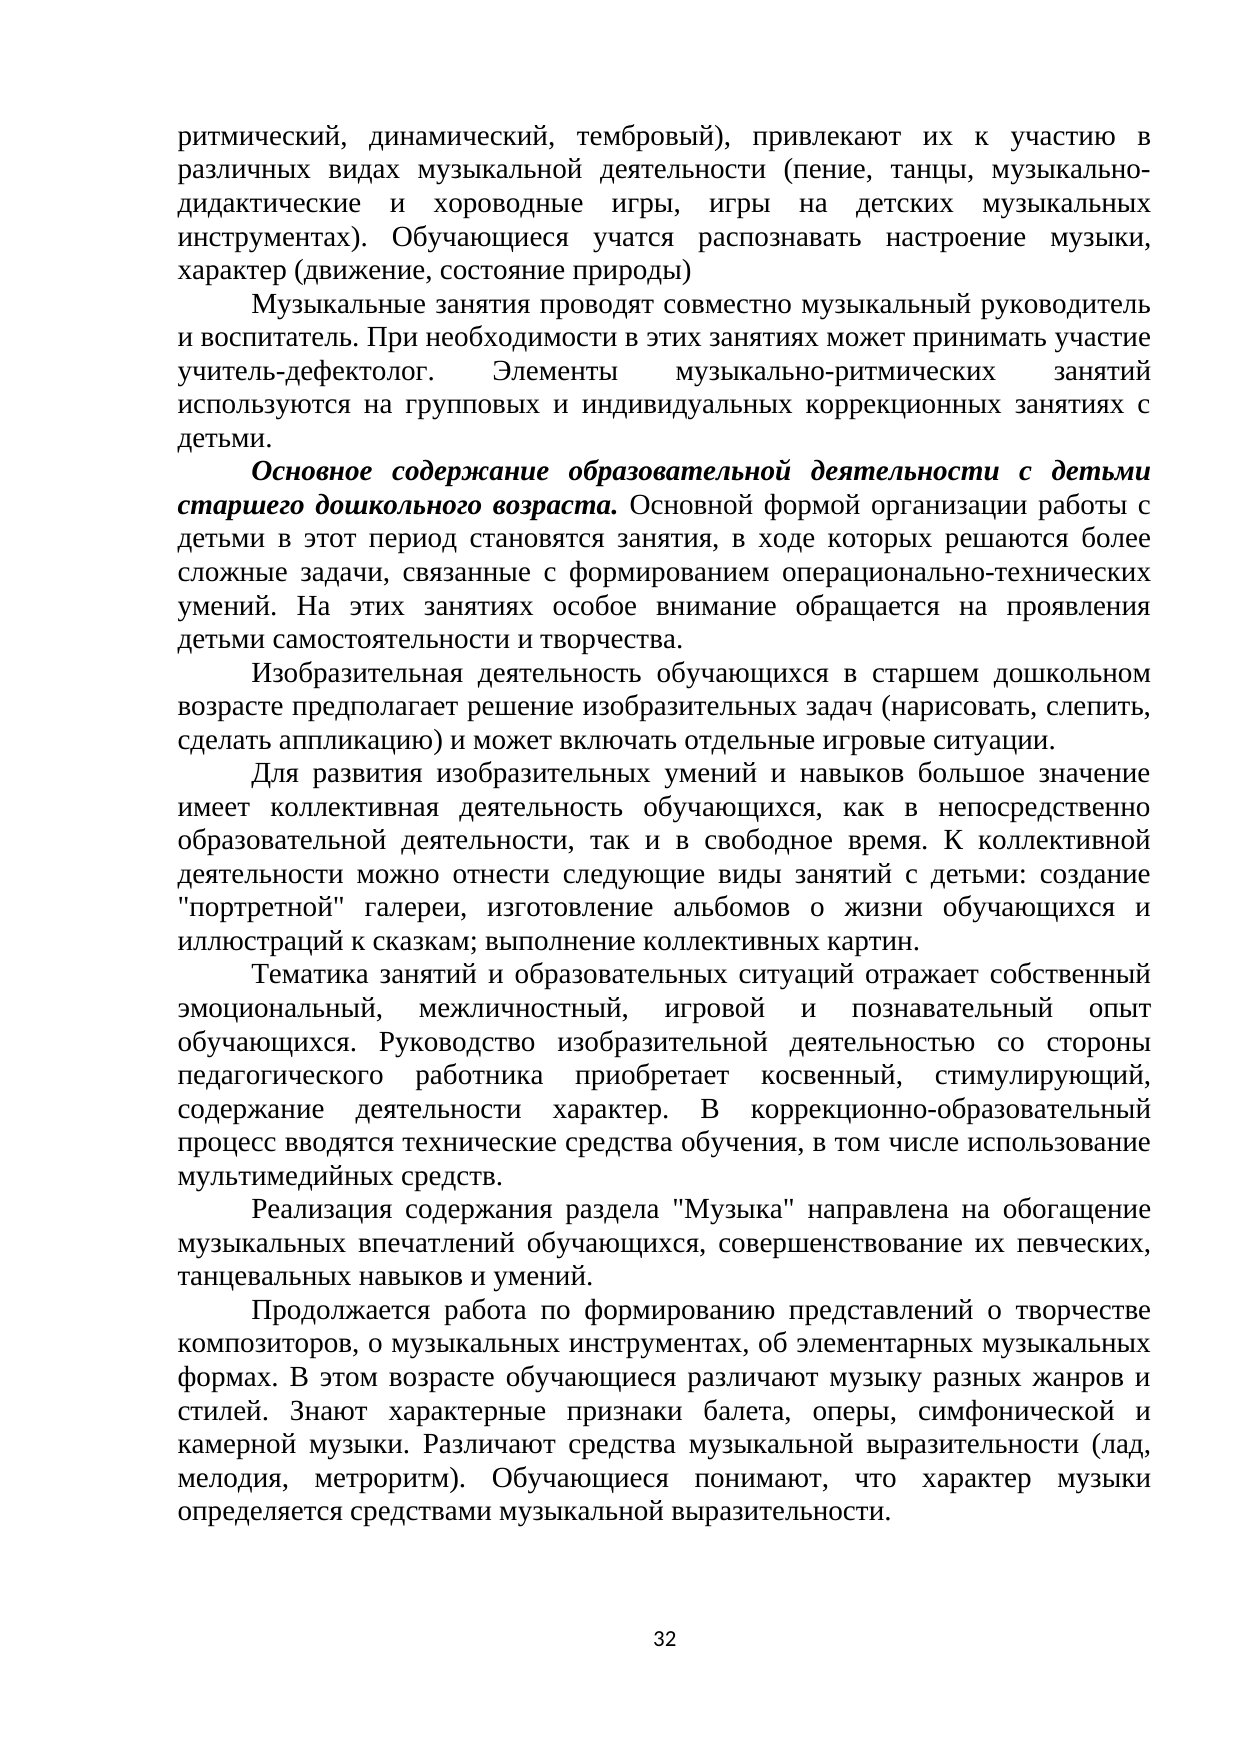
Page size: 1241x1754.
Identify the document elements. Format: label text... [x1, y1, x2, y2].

text Основное содержание образовательной деятельности с детьми старшего дошкольного возраста. Основной формой организации работы с детьми в этот период становятся занятия, в ходе которых решаются более сложные задачи, связанные с формированием операционально-технических умений. На этих занятиях особое внимание обращается на проявления детьми самостоятельности и творчества. [177, 453, 1152, 655]
text Для развития изобразительных умений и навыков большое значение имеет коллективная деятельность обучающихся, как в непосредственно образовательной деятельности, так и в свободное время. К коллективной деятельности можно отнести следующие виды занятий с детьми: создание "портретной" галереи, изготовление альбомов о жизни обучающихся и иллюстраций к сказкам; выполнение коллективных картин. [177, 755, 1152, 957]
text Реализация содержания раздела "Музыка" направлена на обогащение музыкальных впечатлений обучающихся, совершенствование их певческих, танцевальных навыков и умений. [177, 1191, 1152, 1292]
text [177, 118, 1152, 286]
text Музыкальные занятия проводят совместно музыкальный руководитель и воспитатель. При необходимости в этих занятиях может принимать участие учитель-дефектолог. Элементы музыкально-ритмических занятий используются на групповых и индивидуальных коррекционных занятиях с детьми. [177, 286, 1152, 453]
text Изобразительная деятельность обучающихся в старшем дошкольном возрасте предполагает решение изобразительных задач (нарисовать, слепить, сделать аппликацию) и может включать отдельные игровые ситуации. [177, 655, 1152, 755]
text Продолжается работа по формированию представлений о творчестве композиторов, о музыкальных инструментах, об элементарных музыкальных формах. В этом возрасте обучающиеся различают музыку разных жанров и стилей. Знают характерные признаки балета, оперы, симфонической и камерной музыки. Различают средства музыкальной выразительности (лад, мелодия, метроритм). Обучающиеся понимают, что характер музыки определяется средствами музыкальной выразительности. [177, 1292, 1152, 1527]
text Тематика занятий и образовательных ситуаций отражает собственный эмоциональный, межличностный, игровой и познавательный опыт обучающихся. Руководство изобразительной деятельностью со стороны педагогического работника приобретает косвенный, стимулирующий, содержание деятельности характер. В коррекционно-образовательный процесс вводятся технические средства обучения, в том числе использование мультимедийных средств. [177, 957, 1152, 1191]
